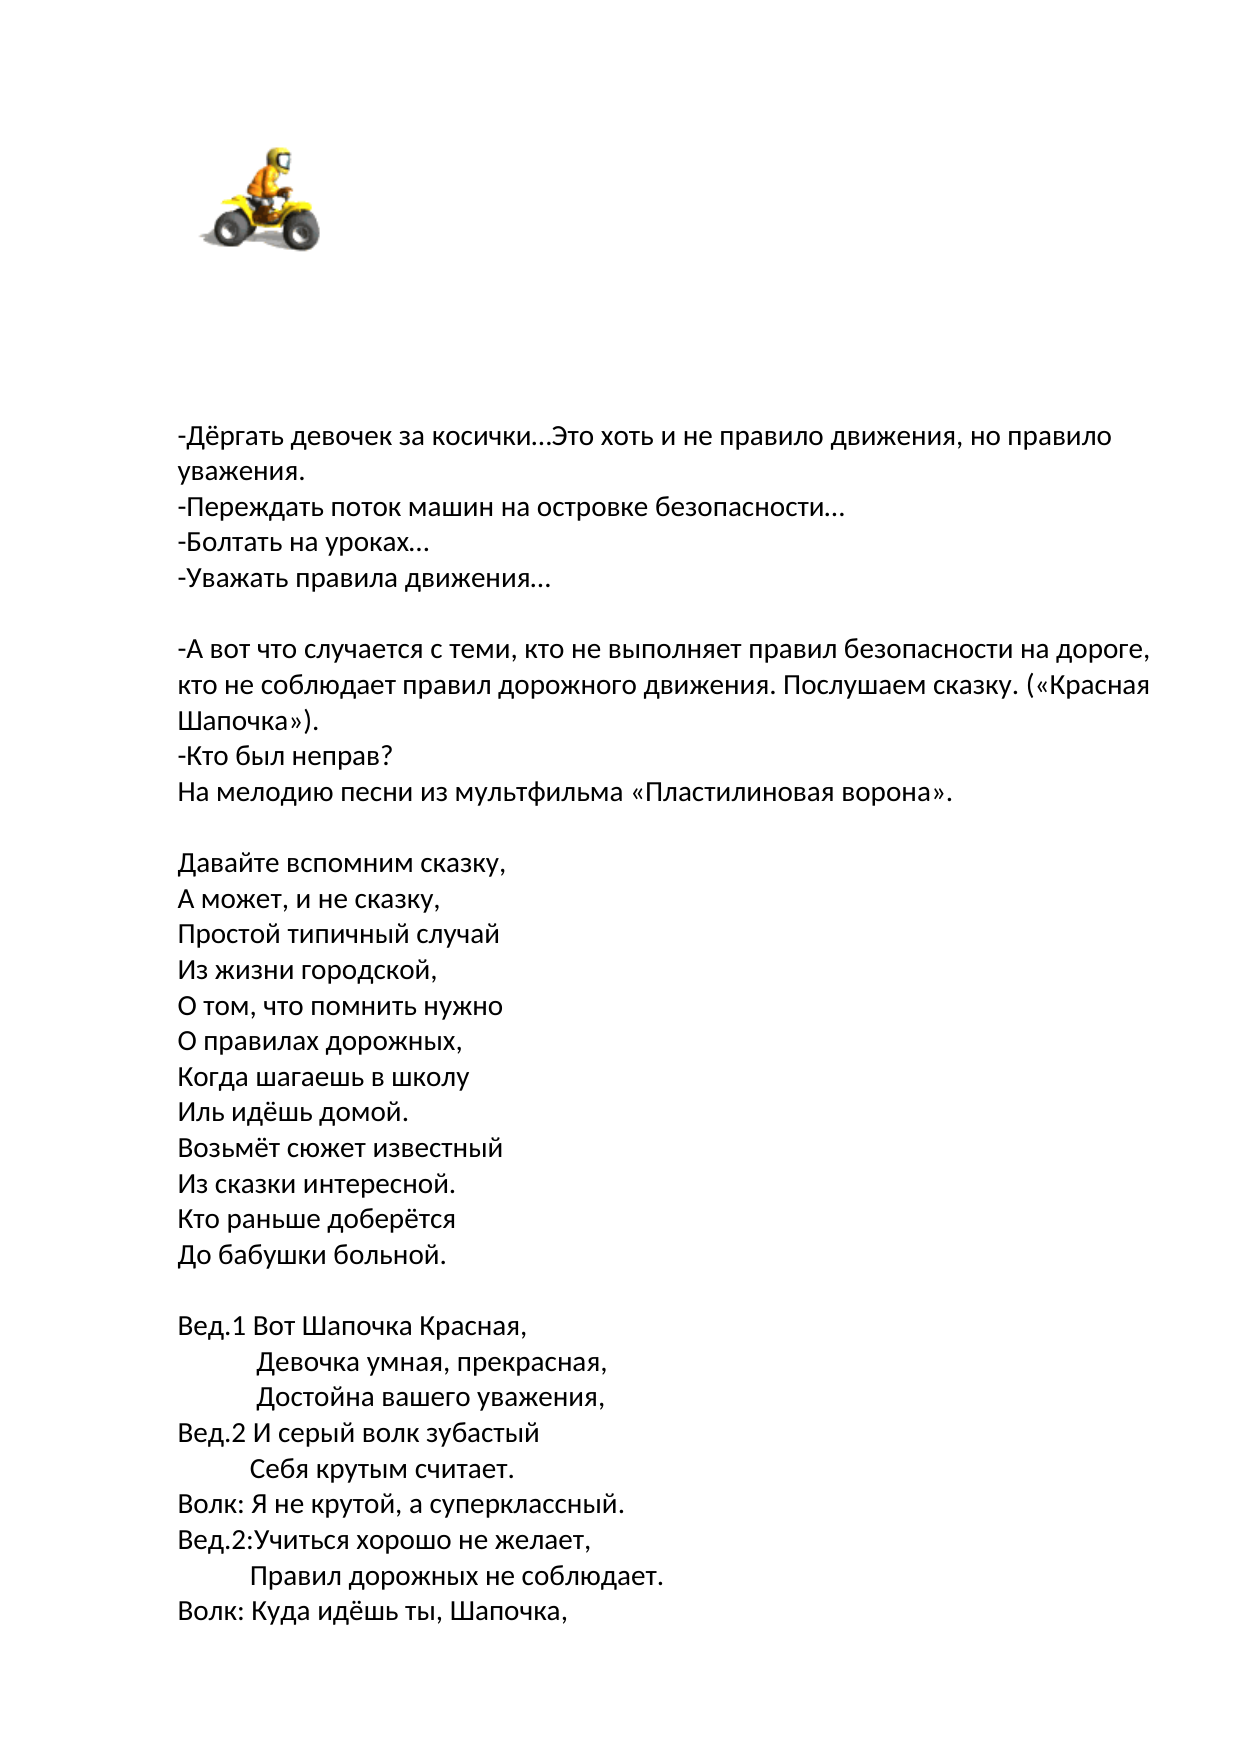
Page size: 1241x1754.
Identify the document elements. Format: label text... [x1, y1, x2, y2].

text До бабушки больной. [177, 1236, 1152, 1272]
text О том, что помнить нужно [177, 987, 1152, 1022]
text Себя крутым считает. [177, 1450, 1152, 1485]
text Девочка умная, прекрасная, [177, 1343, 1152, 1378]
text Вед.1 Вот Шапочка Красная, [177, 1307, 1152, 1343]
text А может, и не сказку, [177, 880, 1152, 915]
text Достойна вашего уважения, [177, 1378, 1152, 1414]
text -Дёргать девочек за косички…Это хоть и не правило движения, но правило [177, 417, 1152, 452]
text -Кто был неправ? [177, 737, 1152, 773]
text Правил дорожных не соблюдает. [177, 1557, 1152, 1592]
text Волк: Куда идёшь ты, Шапочка, [177, 1592, 1152, 1628]
text Простой типичный случай [177, 915, 1152, 951]
text уважения. [177, 452, 1152, 488]
text Возьмёт сюжет известный [177, 1129, 1152, 1165]
picture [177, 118, 334, 275]
text -Переждать поток машин на островке безопасности… [177, 488, 1152, 523]
text -Уважать правила движения… [177, 559, 1152, 595]
text На мелодию песни из мультфильма «Пластилиновая ворона». [177, 773, 1152, 808]
text Когда шагаешь в школу [177, 1058, 1152, 1093]
text О правилах дорожных, [177, 1022, 1152, 1058]
text Волк: Я не крутой, а суперклассный. [177, 1485, 1152, 1521]
text Вед.2 И серый волк зубастый [177, 1414, 1152, 1450]
text Из сказки интересной. [177, 1165, 1152, 1200]
text -Болтать на уроках… [177, 523, 1152, 559]
text Давайте вспомним сказку, [177, 844, 1152, 880]
text Вед.2:Учиться хорошо не желает, [177, 1521, 1152, 1557]
text -А вот что случается с теми, кто не выполняет правил безопасности на дороге, кто не соблюдает правил дорожного движения. Послушаем сказку. («Красная Шапочка»). [177, 630, 1152, 737]
text Кто раньше доберётся [177, 1200, 1152, 1236]
text Иль идёшь домой. [177, 1093, 1152, 1129]
text Из жизни городской, [177, 951, 1152, 987]
